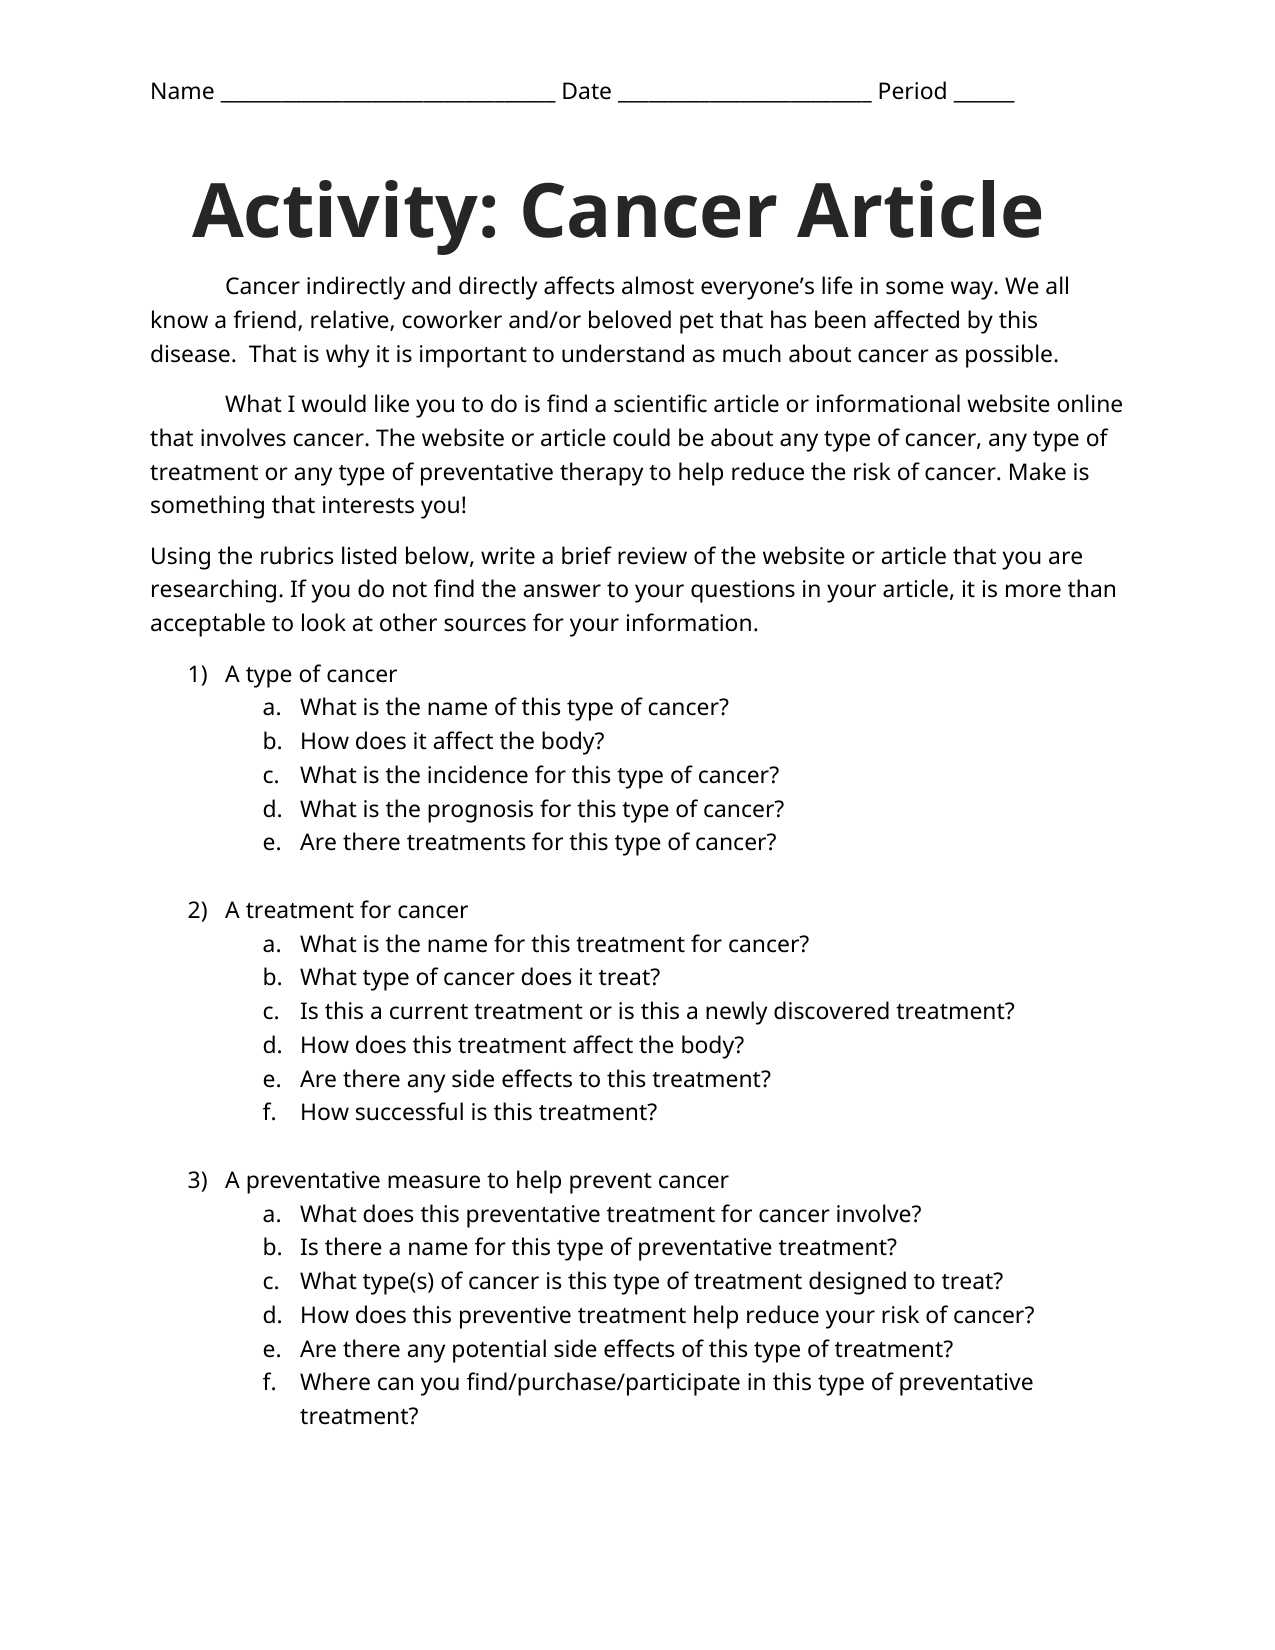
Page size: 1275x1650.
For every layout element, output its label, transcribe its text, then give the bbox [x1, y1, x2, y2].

list Are there treatments for this type of cancer? [262, 826, 1125, 857]
list How does this treatment affect the body? [262, 1029, 1125, 1060]
list How does this preventive treatment help reduce your risk of cancer? [262, 1299, 1125, 1330]
list Is this a current treatment or is this a newly discovered treatment? [262, 995, 1125, 1026]
list A preventative measure to help prevent cancer [187, 1164, 1125, 1195]
list Is there a name for this type of preventative treatment? [262, 1231, 1125, 1262]
list How does it affect the body? [262, 725, 1125, 756]
list What does this preventative treatment for cancer involve? [262, 1197, 1125, 1229]
list What type of cancer does it treat? [262, 961, 1125, 992]
list What is the name of this type of cancer? [262, 691, 1125, 722]
list What is the prognosis for this type of cancer? [262, 792, 1125, 824]
text Using the rubrics listed below, write a brief review of the website or article that you are researching. If you do not find the answer to your questions in your article, it is more than acceptable to look at other sources for your information. [150, 539, 1125, 638]
list Where can you find/purchase/participate in this type of preventative treatment? [262, 1366, 1125, 1431]
list What is the name for this treatment for cancer? [262, 927, 1125, 959]
text What I would like you to do is find a scientific article or informational website online that involves cancer. The website or article could be about any type of cancer, any type of treatment or any type of preventative therapy to help reduce the risk of cancer. Make is something that interests you! [150, 388, 1125, 520]
text Cancer indirectly and directly affects almost everyone’s life in some way. We all know a friend, relative, coworker and/or beloved pet that has been affected by this disease. That is why it is important to understand as much about cancer as possible. [150, 150, 1125, 369]
list A type of cancer [187, 657, 1125, 689]
list What is the incidence for this type of cancer? [262, 759, 1125, 790]
list How successful is this treatment? [262, 1096, 1125, 1127]
list What type(s) of cancer is this type of treatment designed to treat? [262, 1265, 1125, 1296]
list Are there any side effects to this treatment? [262, 1062, 1125, 1094]
list Are there any potential side effects of this type of treatment? [262, 1332, 1125, 1364]
list A treatment for cancer [187, 894, 1125, 925]
